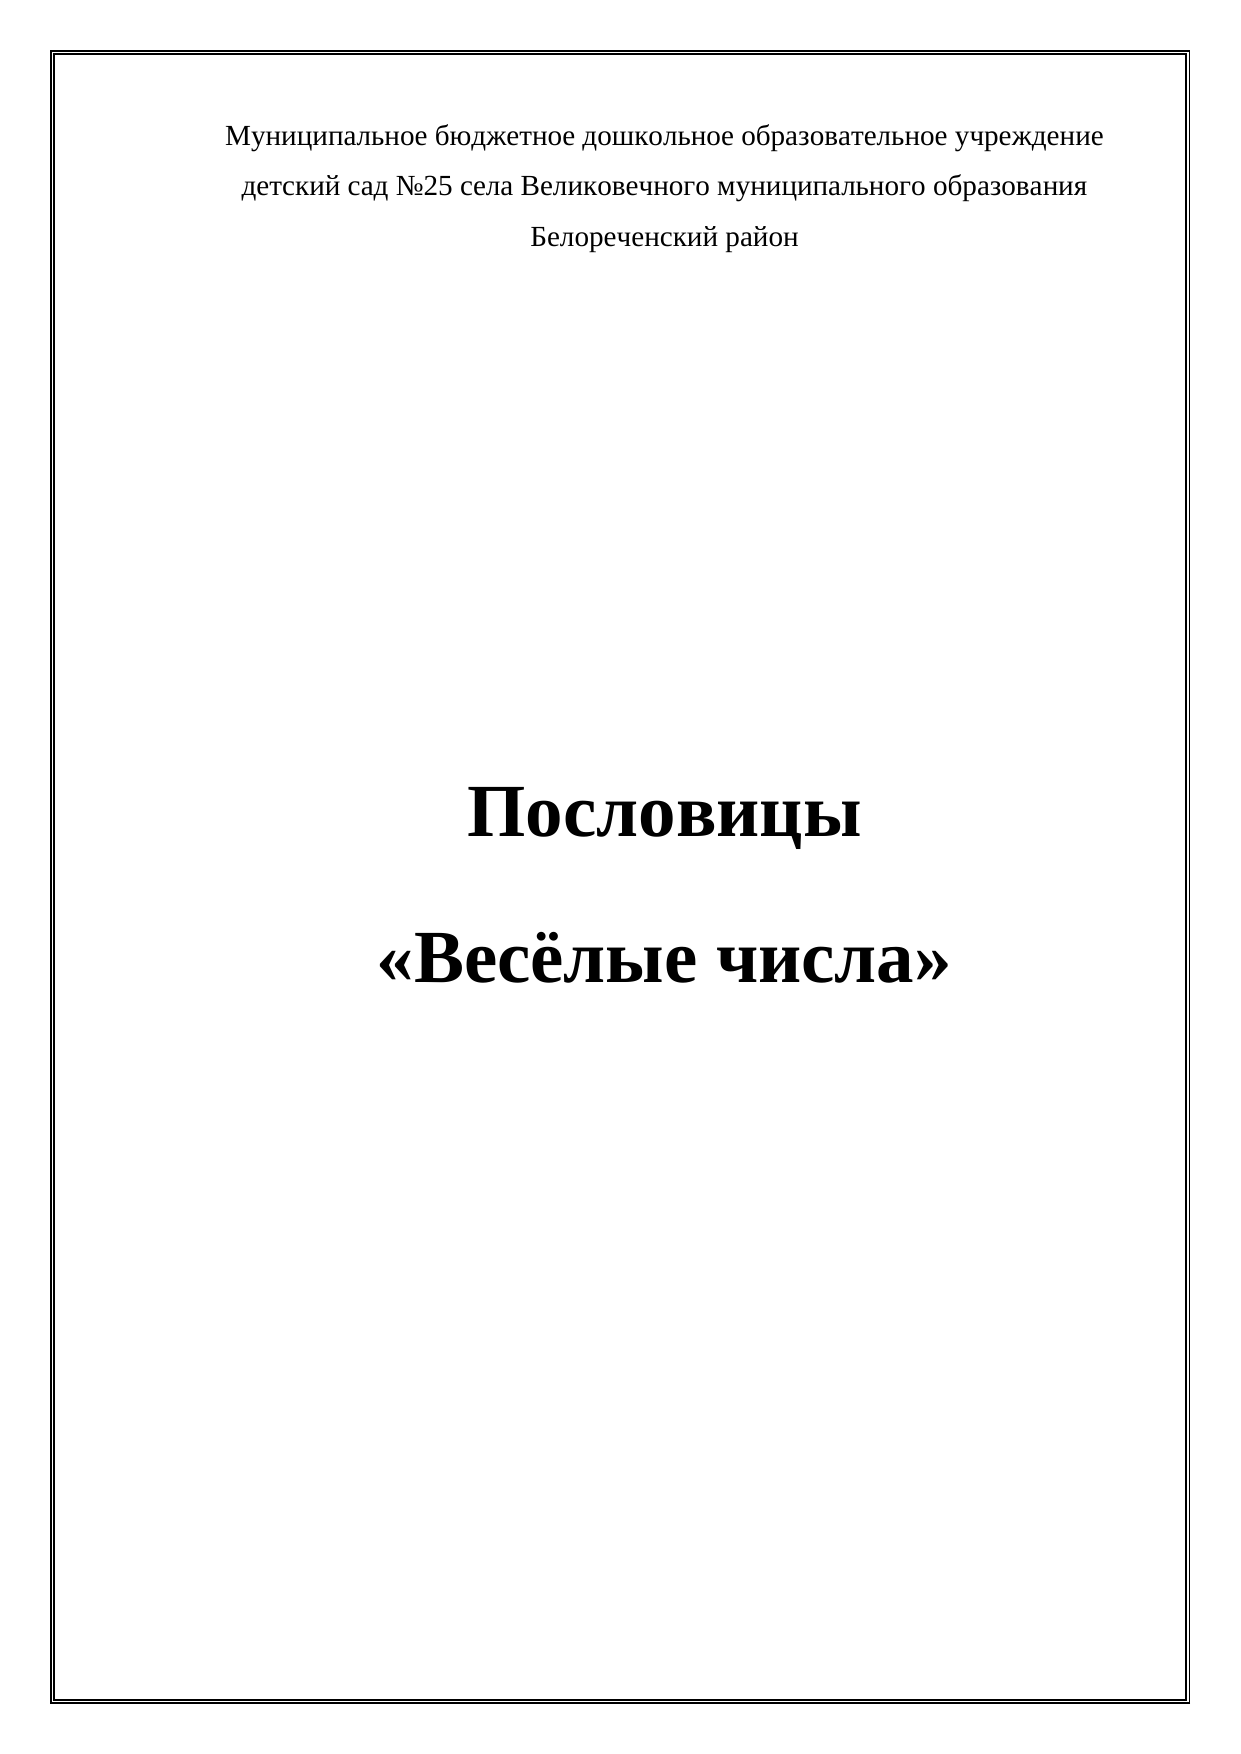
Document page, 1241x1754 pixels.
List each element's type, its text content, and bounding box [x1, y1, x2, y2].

text Муниципальное бюджетное дошкольное образовательное учреждение детский сад №25 села Великовечного муниципального образования Белореченский район [177, 118, 1152, 252]
text «Весёлые числа» [177, 913, 1152, 999]
text Пословицы [177, 767, 1152, 853]
